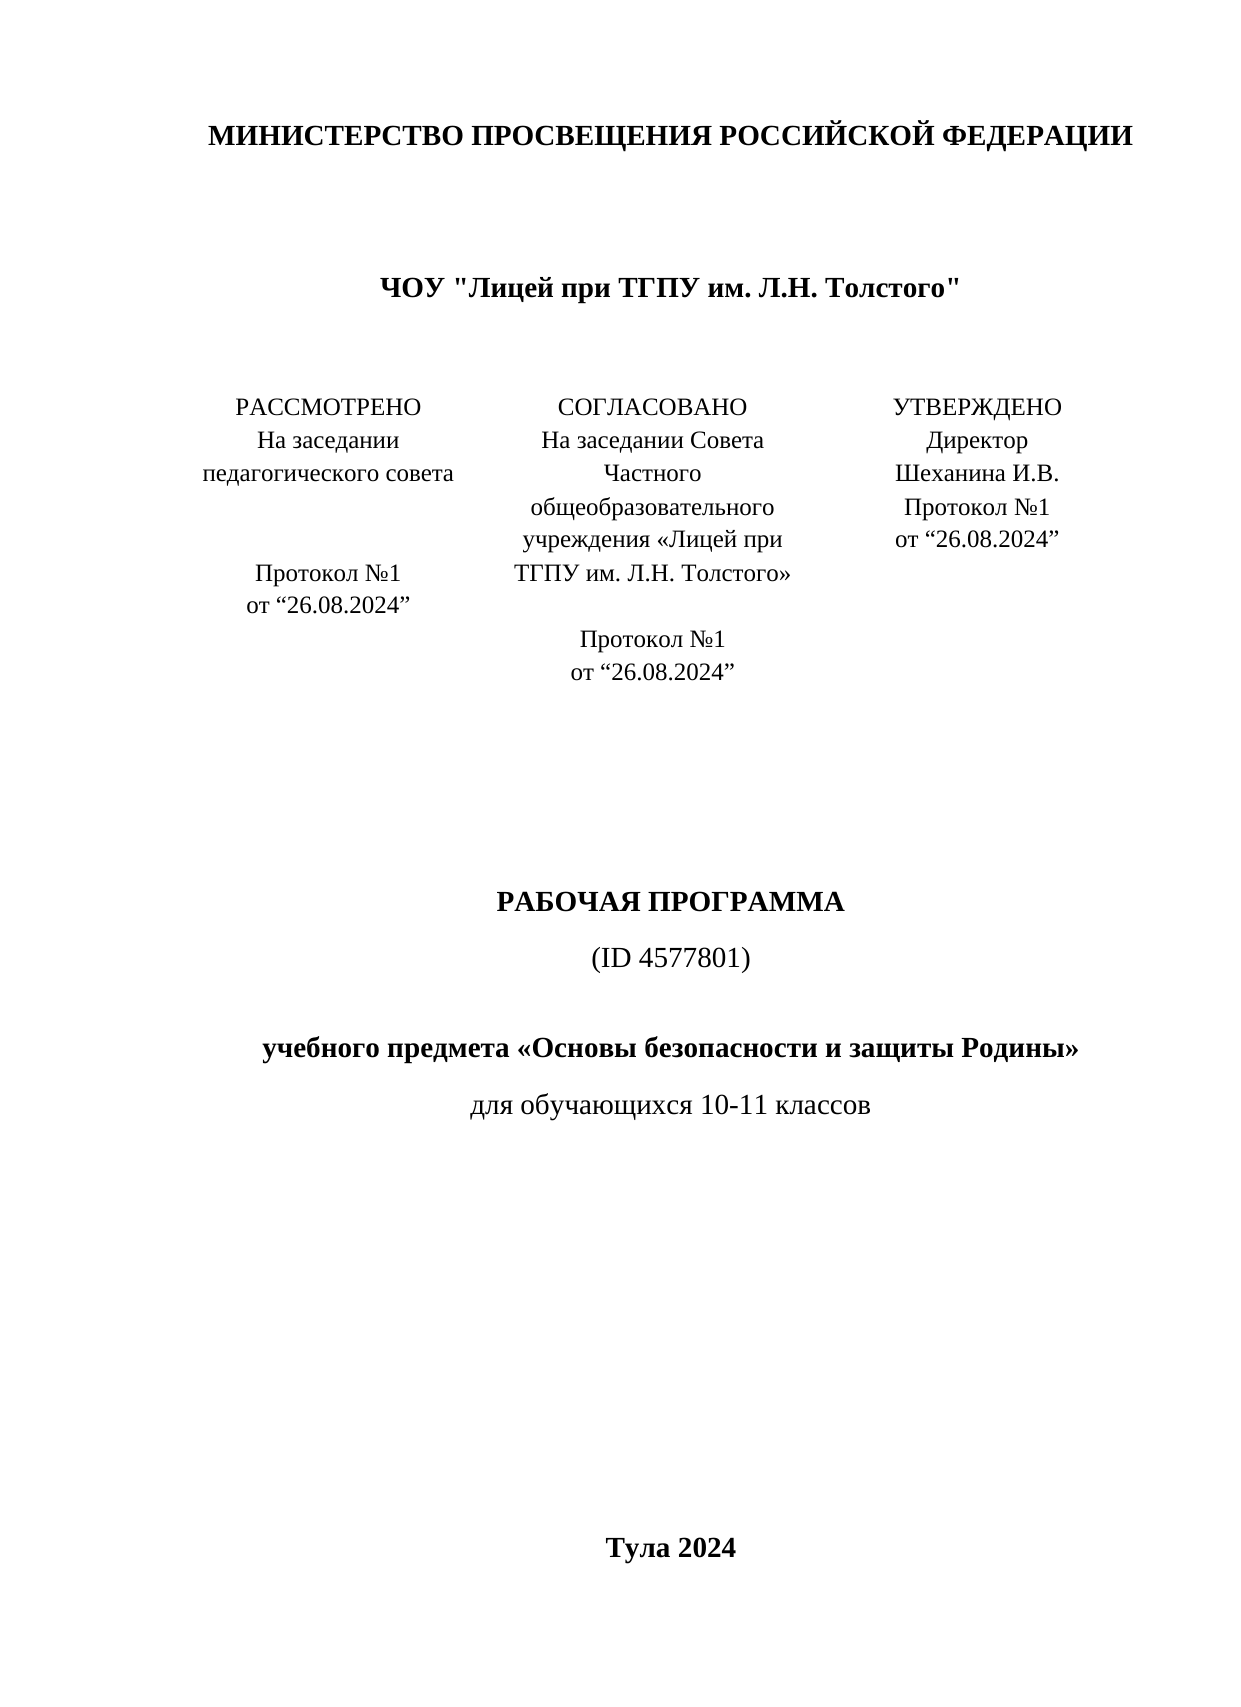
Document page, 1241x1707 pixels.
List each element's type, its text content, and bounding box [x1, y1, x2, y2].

text (ID 4577801) [190, 941, 1152, 974]
text РАБОЧАЯ ПРОГРАММА [190, 884, 1152, 917]
text МИНИСТЕРСТВО ПРОСВЕЩЕНИЯ РОССИЙСКОЙ ФЕДЕРАЦИИ [190, 118, 1152, 152]
text учебного предмета «Основы безопасности и защиты Родины» [190, 1030, 1152, 1063]
text Тула 2024 [190, 1530, 1152, 1563]
table_header СОГЛАСОВАНО На заседании Совета Частного общеобразовательного учреждения «Лицей при ТГПУ им. Л.Н. Толстого» Протокол №1 от “26.08.2024” [490, 360, 815, 723]
table_header УТВЕРЖДЕНО Директор Шеханина И.В. Протокол №1 от “26.08.2024” [815, 360, 1139, 723]
text ЧОУ "Лицей при ТГПУ им. Л.Н. Толстого" [190, 270, 1152, 304]
table_header РАССМОТРЕНО На заседании педагогического совета Протокол №1 от “26.08.2024” [166, 360, 490, 723]
text для обучающихся 10-11 классов [190, 1087, 1152, 1120]
